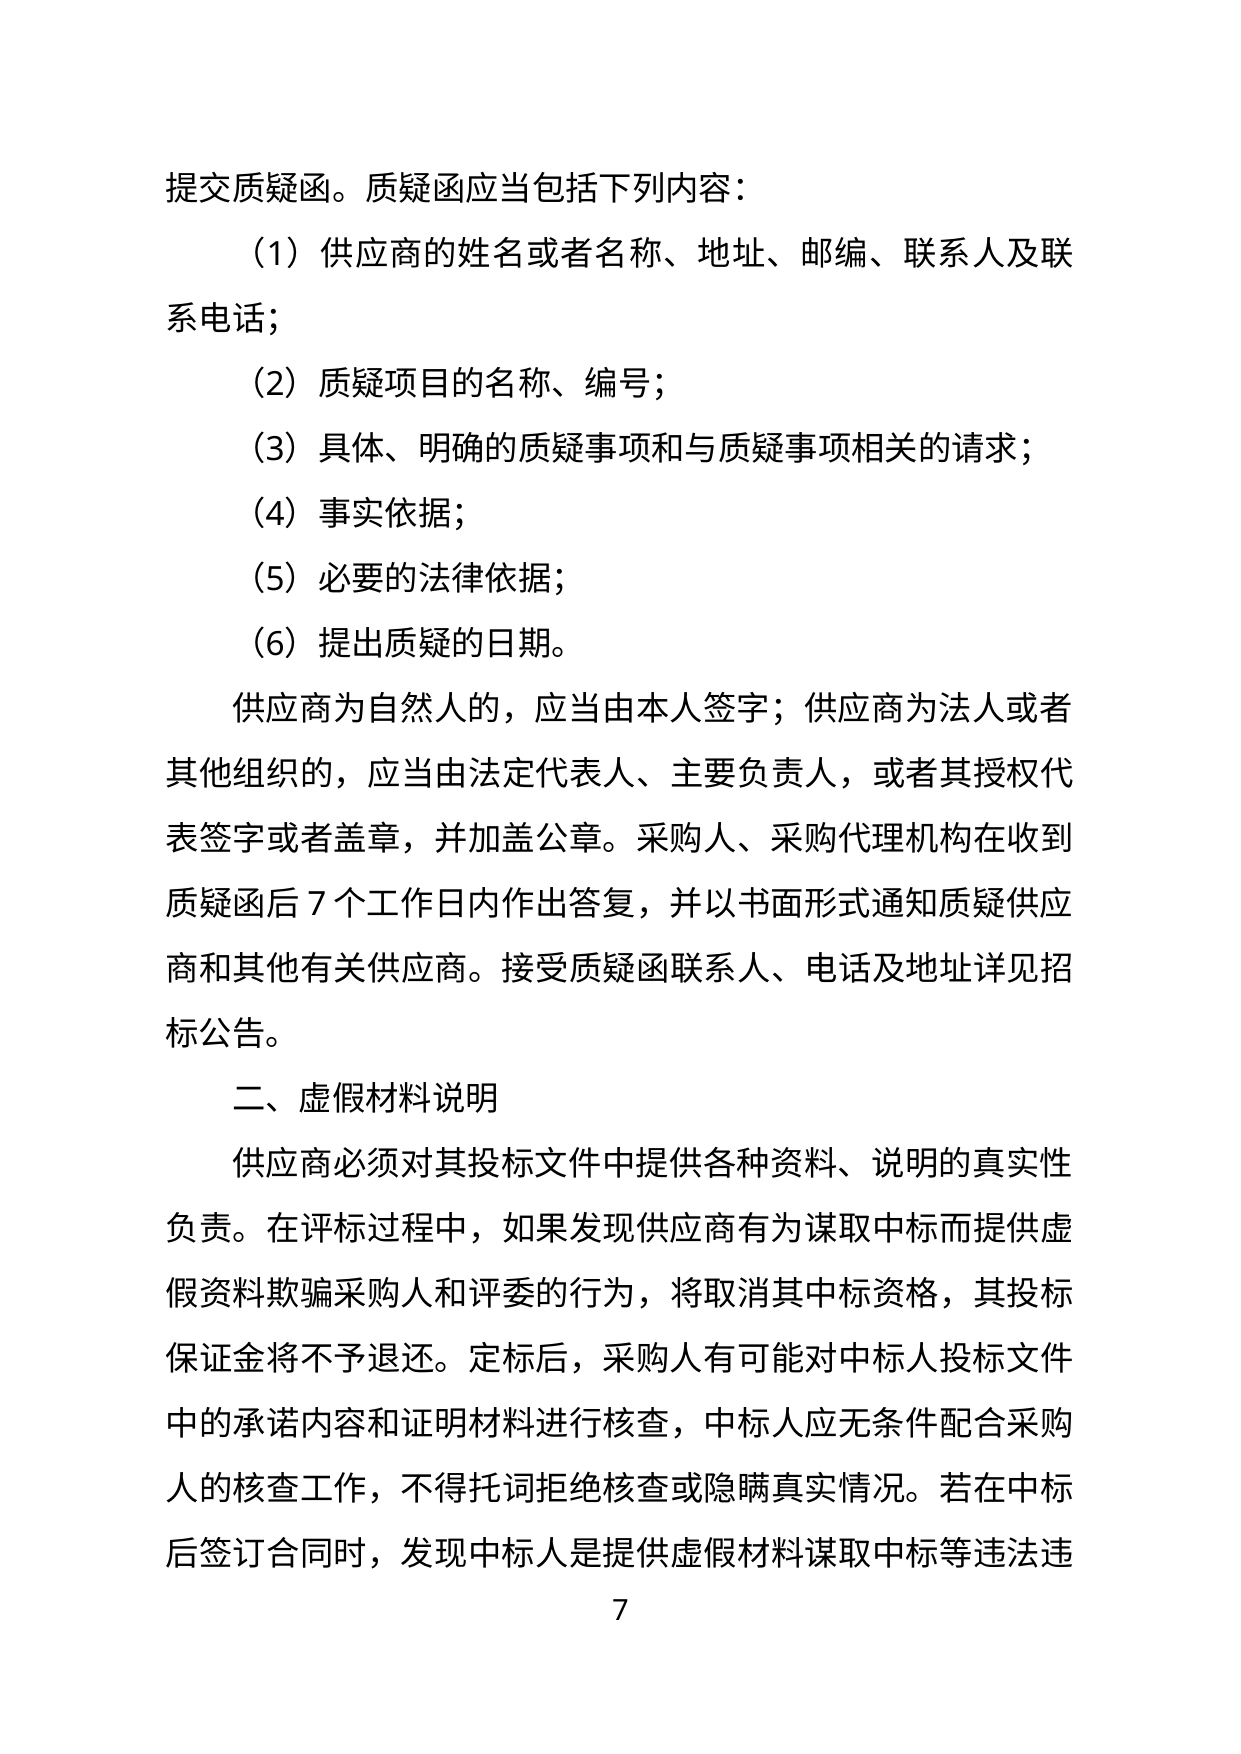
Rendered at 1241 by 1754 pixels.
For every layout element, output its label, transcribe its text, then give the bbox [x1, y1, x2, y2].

text （2）质疑项目的名称、编号； [165, 348, 1075, 413]
text （1）供应商的姓名或者名称、地址、邮编、联系人及联系电话； [165, 218, 1075, 348]
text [165, 1128, 1075, 1583]
text （4）事实依据； [165, 478, 1075, 543]
text （6）提出质疑的日期。 [165, 608, 1075, 673]
text （5）必要的法律依据； [165, 543, 1075, 608]
text 二、虚假材料说明 [165, 1063, 1075, 1128]
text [165, 153, 1075, 218]
text 供应商为自然人的，应当由本人签字；供应商为法人或者其他组织的，应当由法定代表人、主要负责人，或者其授权代表签字或者盖章，并加盖公章。采购人、采购代理机构在收到质疑函后7个工作日内作出答复，并以书面形式通知质疑供应商和其他有关供应商。接受质疑函联系人、电话及地址详见招标公告。 [165, 673, 1075, 1063]
text （3）具体、明确的质疑事项和与质疑事项相关的请求； [165, 413, 1075, 478]
